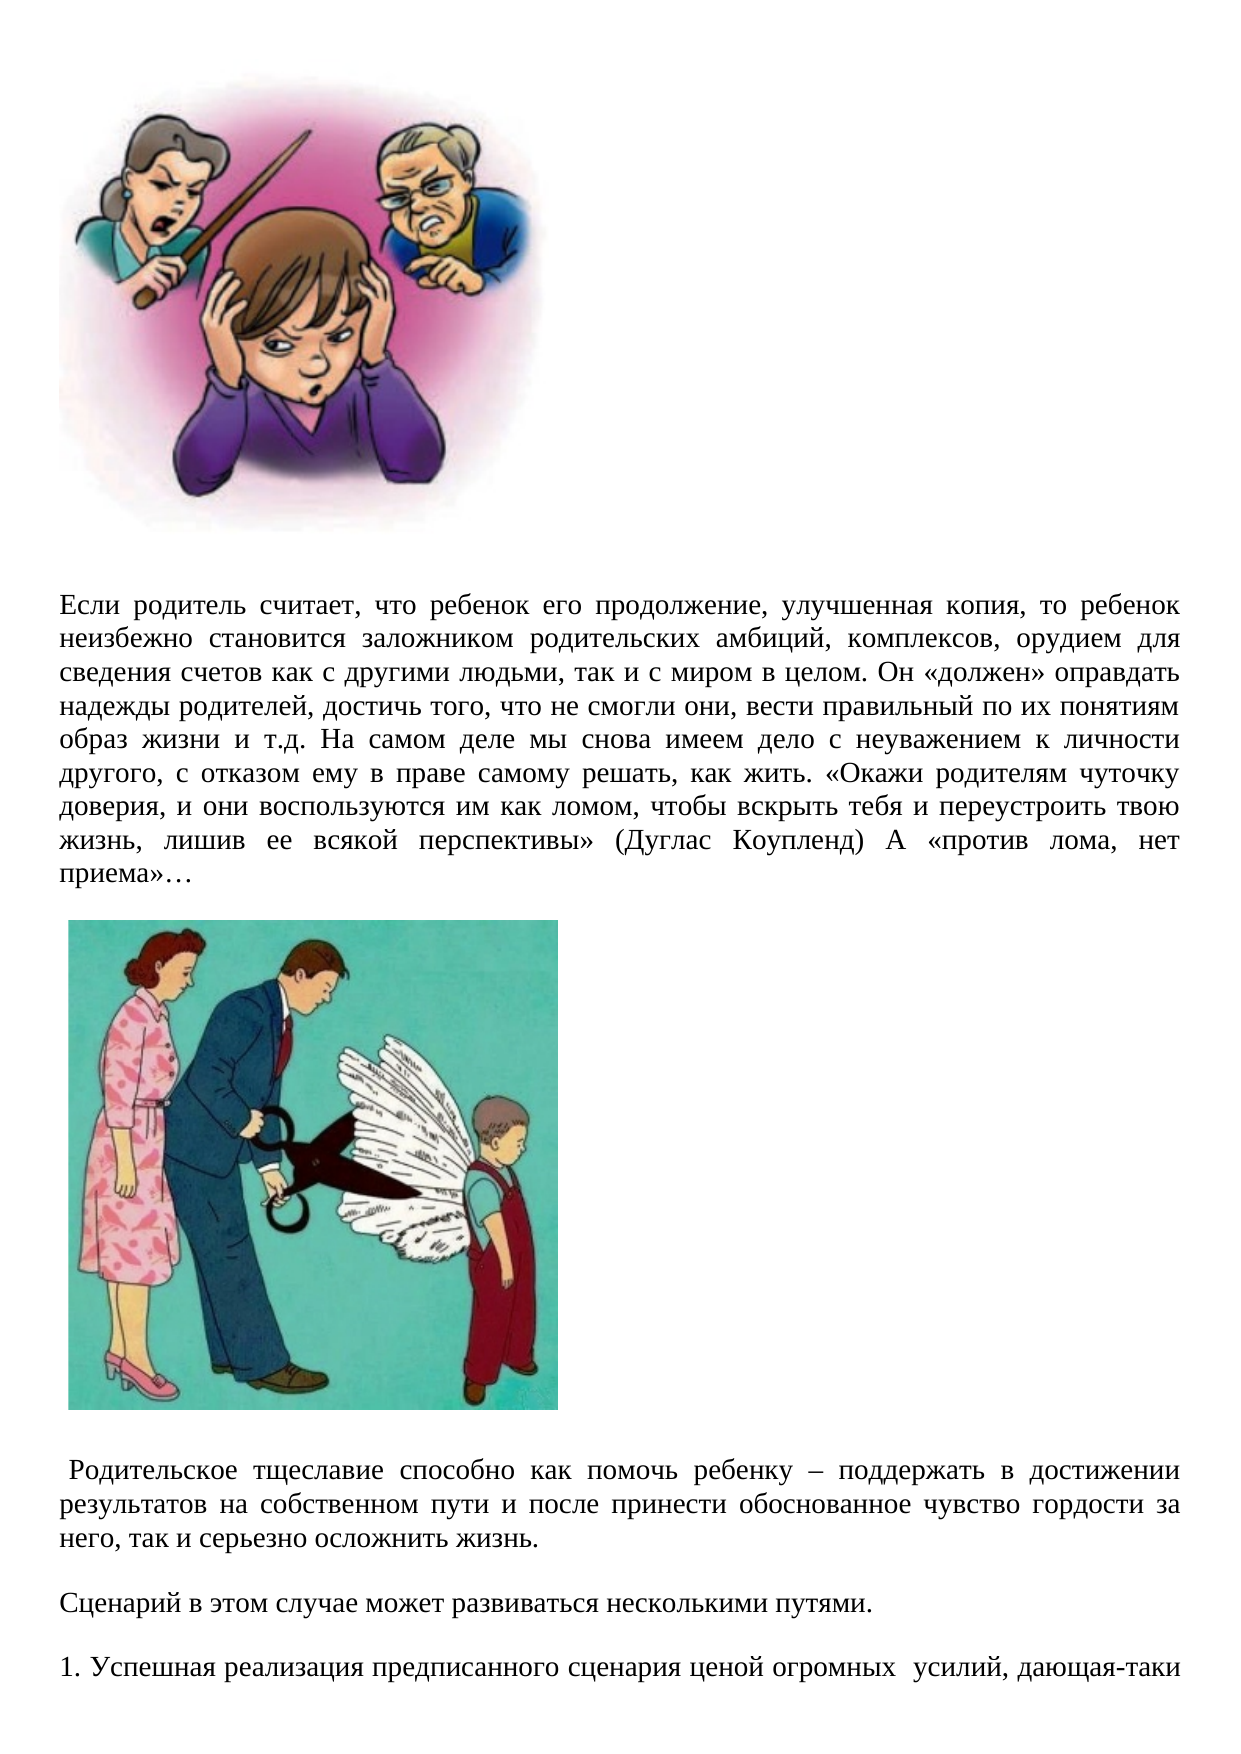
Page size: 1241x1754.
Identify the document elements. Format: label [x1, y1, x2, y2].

table_header [59, 59, 1181, 1683]
picture [68, 920, 558, 1410]
picture [59, 59, 549, 549]
